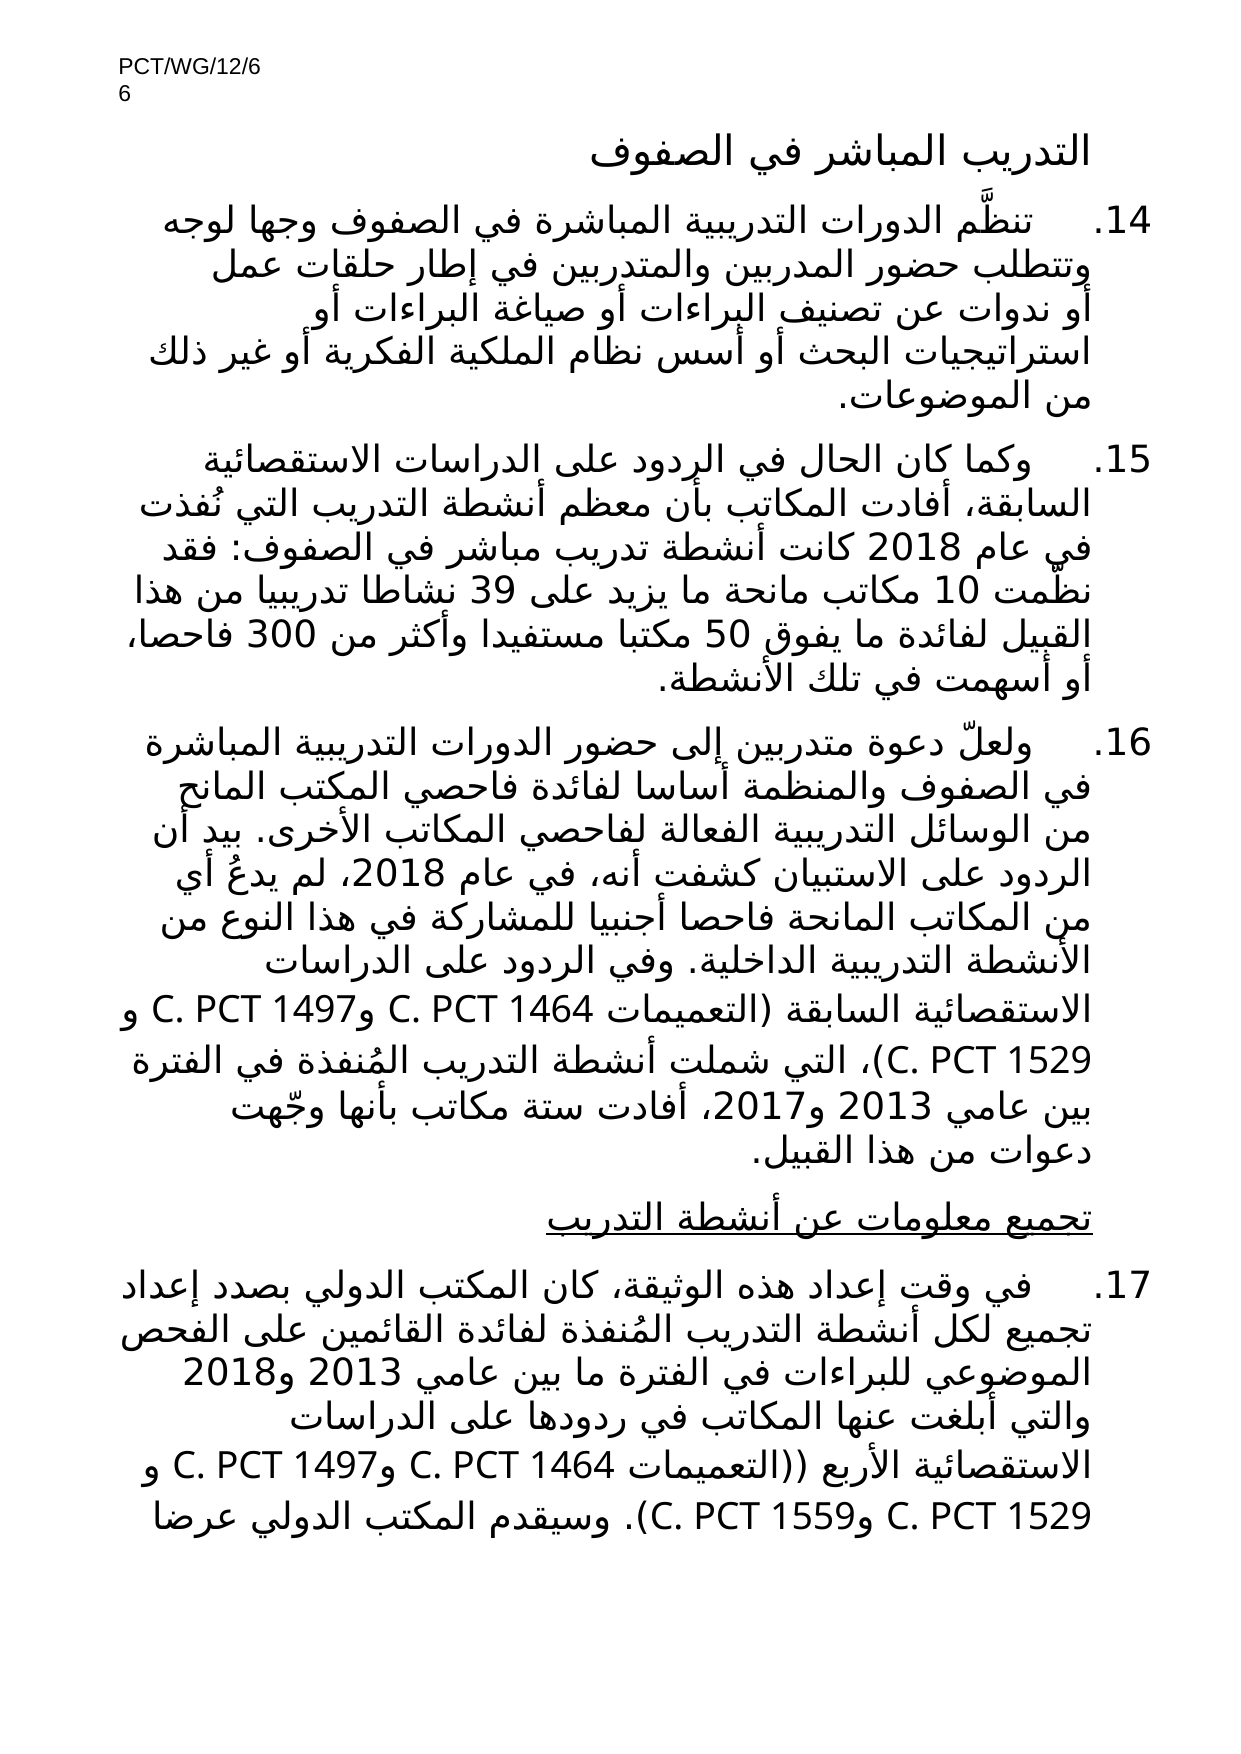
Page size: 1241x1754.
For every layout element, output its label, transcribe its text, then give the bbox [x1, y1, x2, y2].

text وكما كان الحال في الردود على الدراسات الاستقصائية السابقة، أفادت المكاتب بأن معظم أنشطة التدريب التي نُفذت في عام 2018 كانت أنشطة تدريب مباشر في الصفوف: فقد نظّمت 10 مكاتب مانحة ما يزيد على 39 نشاطا تدريبيا من هذا القبيل لفائدة ما يفوق 50 مكتبا مستفيدا وأكثر من 300 فاحصا، أو أسهمت في تلك الأنشطة. [118, 438, 1092, 700]
text تجميع معلومات عن أنشطة التدريب [118, 1197, 1092, 1238]
text التدريب المباشر في الصفوف [118, 132, 1092, 174]
text تنظَّم الدورات التدريبية المباشرة في الصفوف وجها لوجه وتتطلب حضور المدربين والمتدربين في إطار حلقات عمل أو ندوات عن تصنيف البراءات أو صياغة البراءات أو استراتيجيات البحث أو أسس نظام الملكية الفكرية أو غير ذلك من الموضوعات. [118, 199, 1092, 417]
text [118, 1263, 1092, 1540]
text ولعلّ دعوة متدربين إلى حضور الدورات التدريبية المباشرة في الصفوف والمنظمة أساسا لفائدة فاحصي المكتب المانح من الوسائل التدريبية الفعالة لفاحصي المكاتب الأخرى. بيد أن الردود على الاستبيان كشفت أنه، في عام 2018، لم يدعُ أي من المكاتب المانحة فاحصا أجنبيا للمشاركة في هذا النوع من الأنشطة التدريبية الداخلية. وفي الردود على الدراسات الاستقصائية السابقة (التعميمات C. PCT 1464 وC. PCT 1497 وC. PCT 1529)، التي شملت أنشطة التدريب المُنفذة في الفترة بين عامي 2013 و2017، أفادت ستة مكاتب بأنها وجّهت دعوات من هذا القبيل. [118, 721, 1092, 1172]
